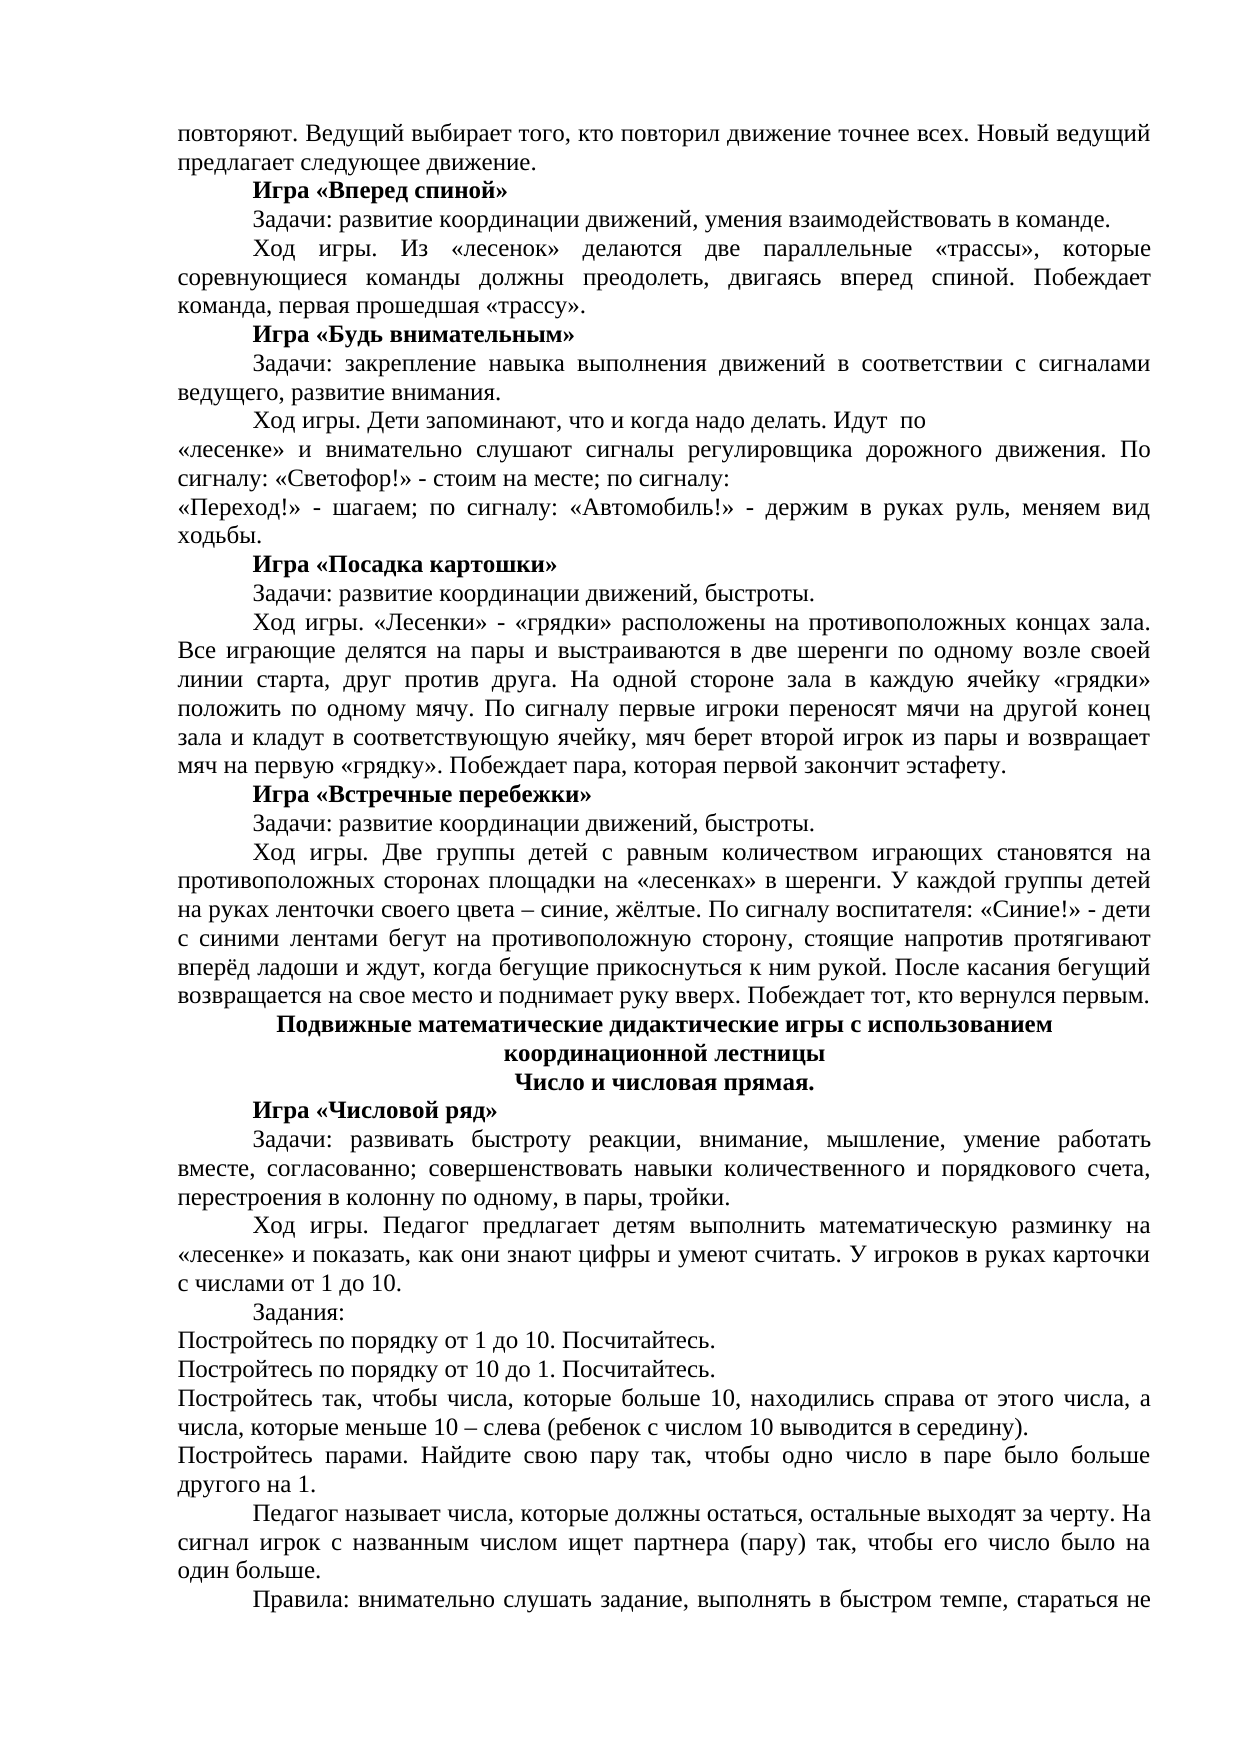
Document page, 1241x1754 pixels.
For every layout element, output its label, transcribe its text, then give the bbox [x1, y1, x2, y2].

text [177, 118, 1152, 176]
text Постройтесь так, чтобы числа, которые больше 10, находились справа от этого числа, а числа, которые меньше 10 – слева (ребенок с числом 10 выводится в середину). [177, 1383, 1152, 1441]
text Постройтесь по порядку от 1 до 10. Посчитайтесь. [177, 1326, 1152, 1354]
text Ход игры. Дети запоминают, что и когда надо делать. Идут по [177, 406, 1152, 434]
text Задачи: развитие координации движений, умения взаимодействовать в команде. [177, 204, 1152, 233]
text Число и числовая прямая. [177, 1067, 1152, 1096]
text Задачи: развитие координации движений, быстроты. [177, 808, 1152, 837]
text Ход игры. Две группы детей с равным количеством играющих становятся на противоположных сторонах площадки на «лесенках» в шеренги. У каждой группы детей на руках ленточки своего цвета – синие, жёлтые. По сигналу воспитателя: «Синие!» - дети с синими лентами бегут на противоположную сторону, стоящие напротив протягивают вперёд ладоши и ждут, когда бегущие прикоснуться к ним рукой. После касания бегущий возвращается на свое место и поднимает руку вверх. Побеждает тот, кто вернулся первым. [177, 837, 1152, 1009]
text «Переход!» - шагаем; по сигналу: «Автомобиль!» - держим в руках руль, меняем вид ходьбы. [177, 492, 1152, 549]
text Игра «Посадка картошки» [177, 549, 1152, 578]
text «лесенке» и внимательно слушают сигналы регулировщика дорожного движения. По сигналу: «Светофор!» - стоим на месте; по сигналу: [177, 434, 1152, 492]
text Игра «Вперед спиной» [177, 176, 1152, 204]
text Ход игры. Педагог предлагает детям выполнить математическую разминку на «лесенке» и показать, как они знают цифры и умеют считать. У игроков в руках карточки с числами от 1 до 10. [177, 1211, 1152, 1297]
text Задачи: развивать быстроту реакции, внимание, мышление, умение работать вместе, согласованно; совершенствовать навыки количественного и порядкового счета, перестроения в колонну по одному, в пары, тройки. [177, 1124, 1152, 1211]
text Ход игры. «Лесенки» - «грядки» расположены на противоположных концах зала. Все играющие делятся на пары и выстраиваются в две шеренги по одному возле своей линии старта, друг против друга. На одной стороне зала в каждую ячейку «грядки» положить по одному мячу. По сигналу первые игроки переносят мячи на другой конец зала и кладут в соответствующую ячейку, мяч берет второй игрок из пары и возвращает мяч на первую «грядку». Побеждает пара, которая первой закончит эстафету. [177, 607, 1152, 779]
text Игра «Числовой ряд» [177, 1096, 1152, 1124]
text Постройтесь по порядку от 10 до 1. Посчитайтесь. [177, 1354, 1152, 1383]
text Задания: [177, 1297, 1152, 1326]
text Игра «Встречные перебежки» [177, 779, 1152, 808]
text Игра «Будь внимательным» [177, 319, 1152, 348]
text Задачи: закрепление навыка выполнения движений в соответствии с сигналами ведущего, развитие внимания. [177, 348, 1152, 406]
text Ход игры. Из «лесенок» делаются две параллельные «трассы», которые соревнующиеся команды должны преодолеть, двигаясь вперед спиной. Побеждает команда, первая прошедшая «трассу». [177, 233, 1152, 319]
text Педагог называет числа, которые должны остаться, остальные выходят за черту. На сигнал игрок с названным числом ищет партнера (пару) так, чтобы его число было на один больше. [177, 1498, 1152, 1584]
text Подвижные математические дидактические игры с использованием координационной лестницы [177, 1009, 1152, 1067]
text Задачи: развитие координации движений, быстроты. [177, 578, 1152, 607]
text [177, 1584, 1152, 1613]
text Постройтесь парами. Найдите свою пару так, чтобы одно число в паре было больше другого на 1. [177, 1441, 1152, 1498]
